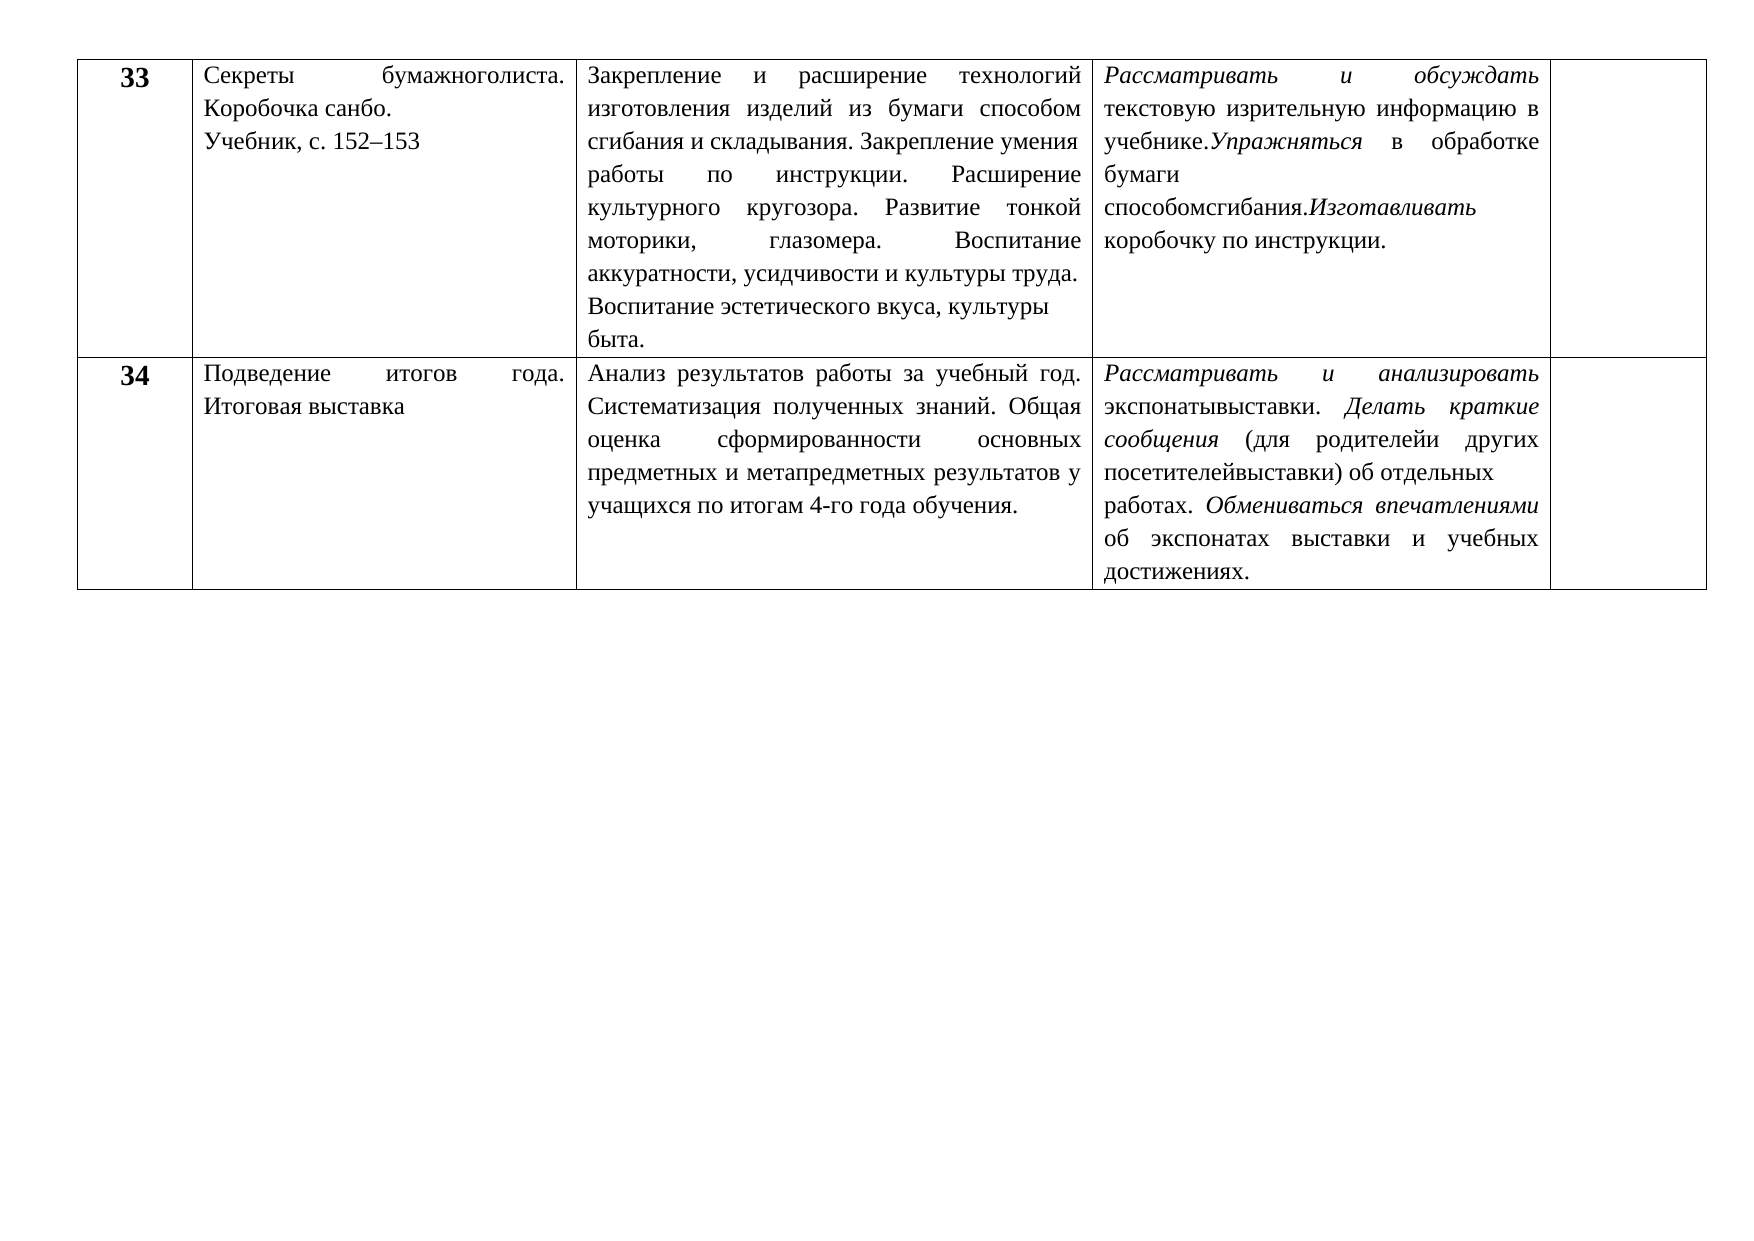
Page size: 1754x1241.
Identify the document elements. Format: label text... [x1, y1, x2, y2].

table_cell Подведение итогов года. Итоговая выставка [193, 358, 576, 589]
table_cell Секреты бумажноголиста. Коробочка санбо. Учебник, с. 152–153 [193, 60, 576, 357]
table_cell 34 [78, 358, 192, 589]
table_cell 33 [78, 60, 192, 357]
table_cell Рассматривать и анализировать экспонатывыставки. Делать краткие сообщения (для родителейи других посетителейвыставки) об отдельных работах. Обмениваться впечатлениями об экспонатах выставки и учебных достижениях. [1093, 358, 1550, 589]
table_cell [1551, 60, 1706, 357]
table_cell Закрепление и расширение технологий изготовления изделий из бумаги способом сгибания и складывания. Закрепление умения работы по инструкции. Расширение культурного кругозора. Развитие тонкой моторики, глазомера. Воспитание аккуратности, усидчивости и культуры труда. Воспитание эстетического вкуса, культуры быта. [577, 60, 1092, 357]
table_cell Анализ результатов работы за учебный год. Систематизация полученных знаний. Общая оценка сформированности основных предметных и метапредметных результатов у учащихся по итогам 4-го года обучения. [577, 358, 1092, 589]
table_cell Рассматривать и обсуждать текстовую изрительную информацию в учебнике.Упражняться в обработке бумаги способомсгибания.Изготавливать коробочку по инструкции. [1093, 60, 1550, 357]
table_cell [1551, 358, 1706, 589]
